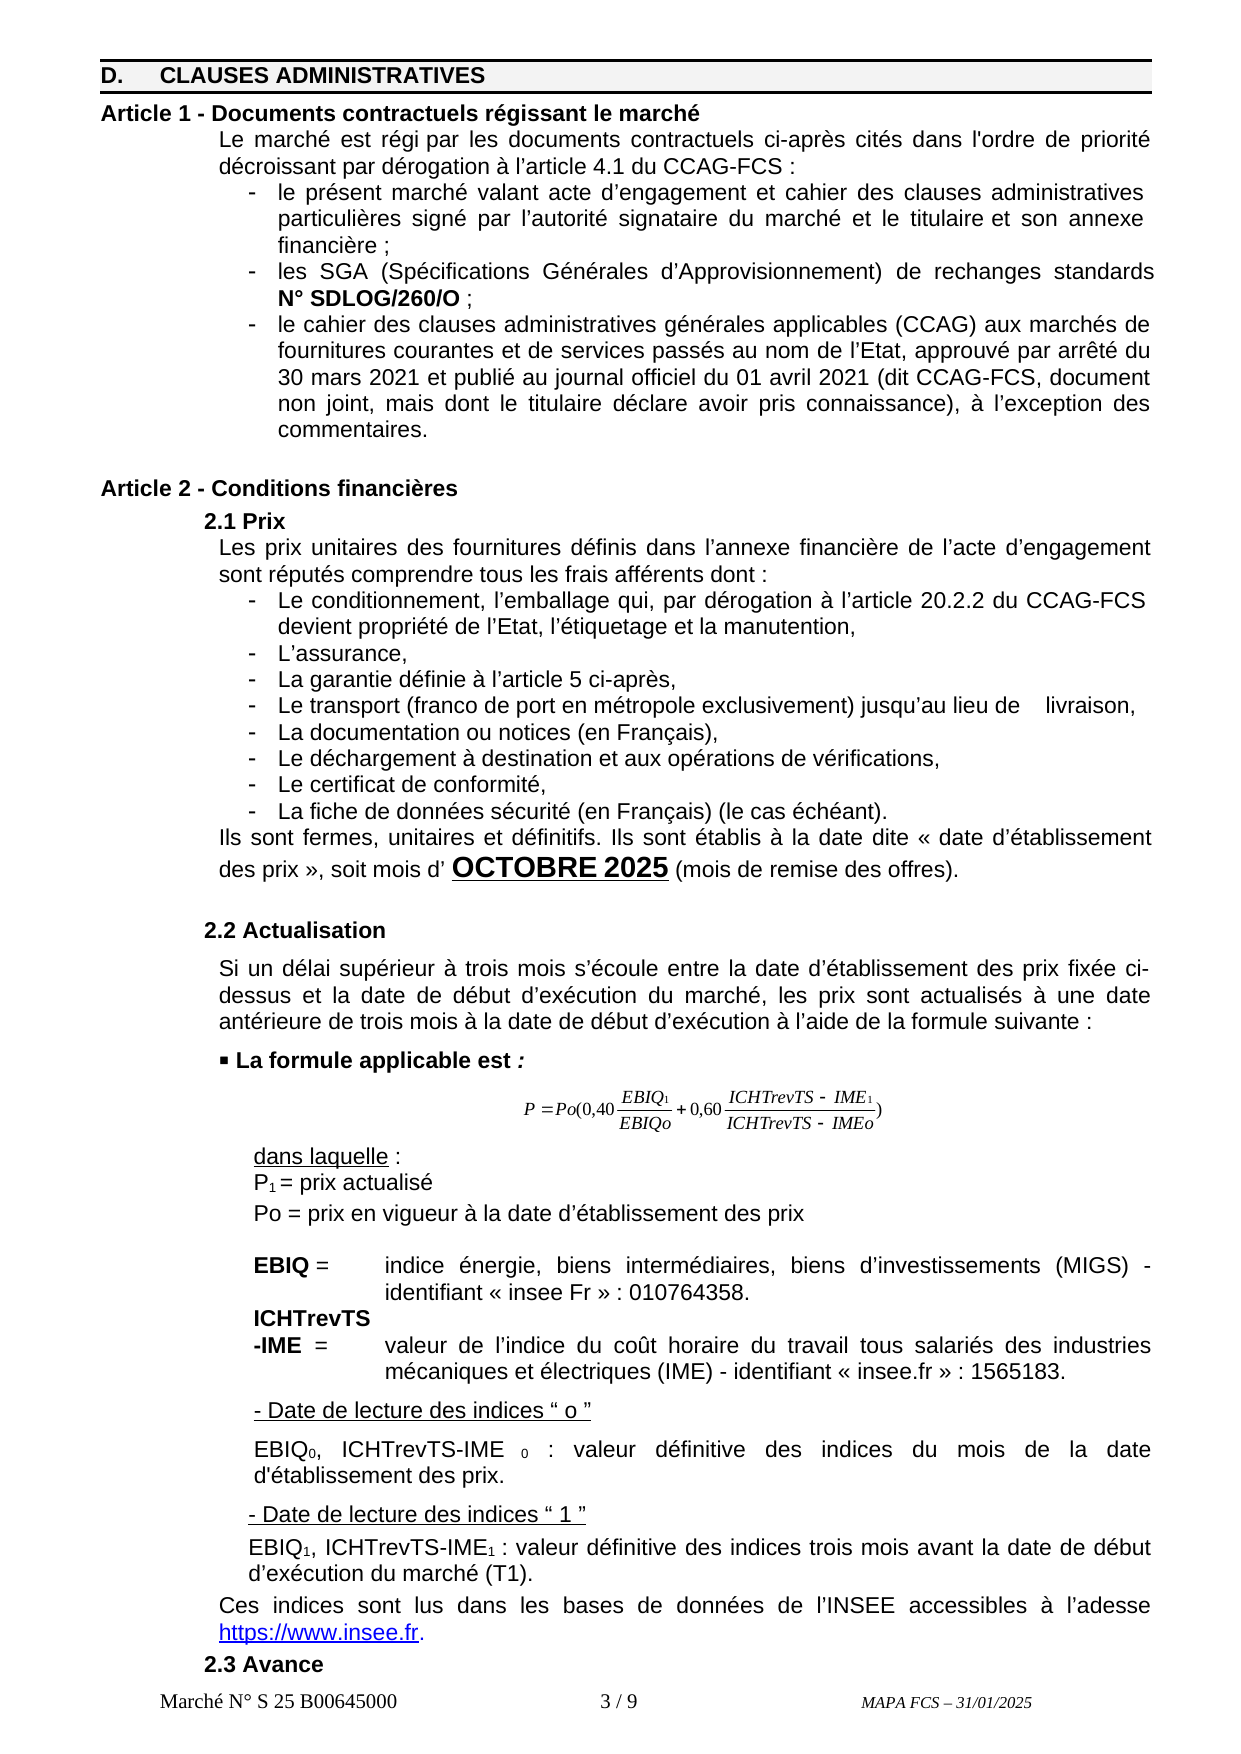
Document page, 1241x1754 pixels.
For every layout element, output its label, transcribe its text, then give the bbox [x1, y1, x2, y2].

text Ils sont fermes, unitaires et définitifs. Ils sont établis à la date dite « date d’établissement des prix », soit mois d’ OCTOBRE 2025 (mois de remise des offres). [218, 824, 1152, 884]
text ICHTrevTS [253, 1305, 1152, 1332]
list Article 2 - Conditions financières [100, 475, 1154, 502]
text EBIQ0, ICHTrevTS-IME 0 : valeur définitive des indices du mois de la date d'établissement des prix. [253, 1436, 1152, 1488]
text 2.1 Prix [204, 508, 1154, 534]
text 2.3 Avance [204, 1651, 1154, 1678]
list La documentation ou notices (en Français), [218, 719, 1154, 745]
list L’assurance, [218, 639, 1154, 666]
text D. CLAUSES ADMINISTRATIVES [100, 62, 1152, 91]
text dans laquelle : [253, 1143, 1152, 1169]
list le présent marché valant acte d’engagement et cahier des clauses administratives particulières signé par l’autorité signataire du marché et le titulaire et son annexe financière ; [218, 179, 1154, 258]
list Le transport (franco de port en métropole exclusivement) jusqu’au lieu de livraison, [218, 692, 1154, 719]
text 2.2 Actualisation [204, 917, 1154, 943]
text P1 = prix actualisé [253, 1169, 1152, 1196]
text - Date de lecture des indices “ o ” [253, 1397, 1152, 1423]
text - Date de lecture des indices “ 1 ” [248, 1501, 1152, 1527]
text Si un délai supérieur à trois mois s’écoule entre la date d’établissement des prix fixée ci-dessus et la date de début d’exécution du marché, les prix sont actualisés à une date antérieure de trois mois à la date de début d’exécution à l’aide de la formule suivante : [218, 955, 1152, 1034]
list La garantie définie à l’article 5 ci-après, [218, 666, 1154, 692]
text EBIQ = indice énergie, biens intermédiaires, biens d’investissements (MIGS) - identifiant « insee Fr » : 010764358. [253, 1252, 1152, 1305]
list Le certificat de conformité, [218, 771, 1154, 798]
list Le marché est régi par les documents contractuels ci-après cités dans l'ordre de priorité décroissant par dérogation à l’article 4.1 du CCAG-FCS : [218, 126, 1152, 179]
list Le déchargement à destination et aux opérations de vérifications, [218, 745, 1154, 771]
text Po = prix en vigueur à la date d’établissement des prix [253, 1200, 1152, 1226]
list La fiche de données sécurité (en Français) (le cas échéant). [218, 798, 1154, 824]
list les SGA (Spécifications Générales d’Approvisionnement) de rechanges standards N° SDLOG/260/O ; [248, 258, 1154, 311]
list Article 1 - Documents contractuels régissant le marché [100, 100, 1154, 126]
list Les prix unitaires des fournitures définis dans l’annexe financière de l’acte d’engagement sont réputés comprendre tous les frais afférents dont : [218, 534, 1152, 587]
text La formule applicable est : [218, 1047, 1152, 1073]
text -IME = valeur de l’indice du coût horaire du travail tous salariés des industries mécaniques et électriques (IME) - identifiant « insee.fr » : 1565183. [253, 1332, 1152, 1384]
text EBIQ1, ICHTrevTS-IME1 : valeur définitive des indices trois mois avant la date de début d’exécution du marché (T1). [248, 1533, 1152, 1586]
list le cahier des clauses administratives générales applicables (CCAG) aux marchés de fournitures courantes et de services passés au nom de l’Etat, approuvé par arrêté du 30 mars 2021 et publié au journal officiel du 01 avril 2021 (dit CCAG-FCS, document non joint, mais dont le titulaire déclare avoir pris connaissance), à l’exception des commentaires. [248, 311, 1152, 443]
text Ces indices sont lus dans les bases de données de l’INSEE accessibles à l’adesse https://www.insee.fr. [218, 1592, 1152, 1645]
list Le conditionnement, l’emballage qui, par dérogation à l’article 20.2.2 du CCAG-FCS devient propriété de l’Etat, l’étiquetage et la manutention, [218, 587, 1154, 639]
